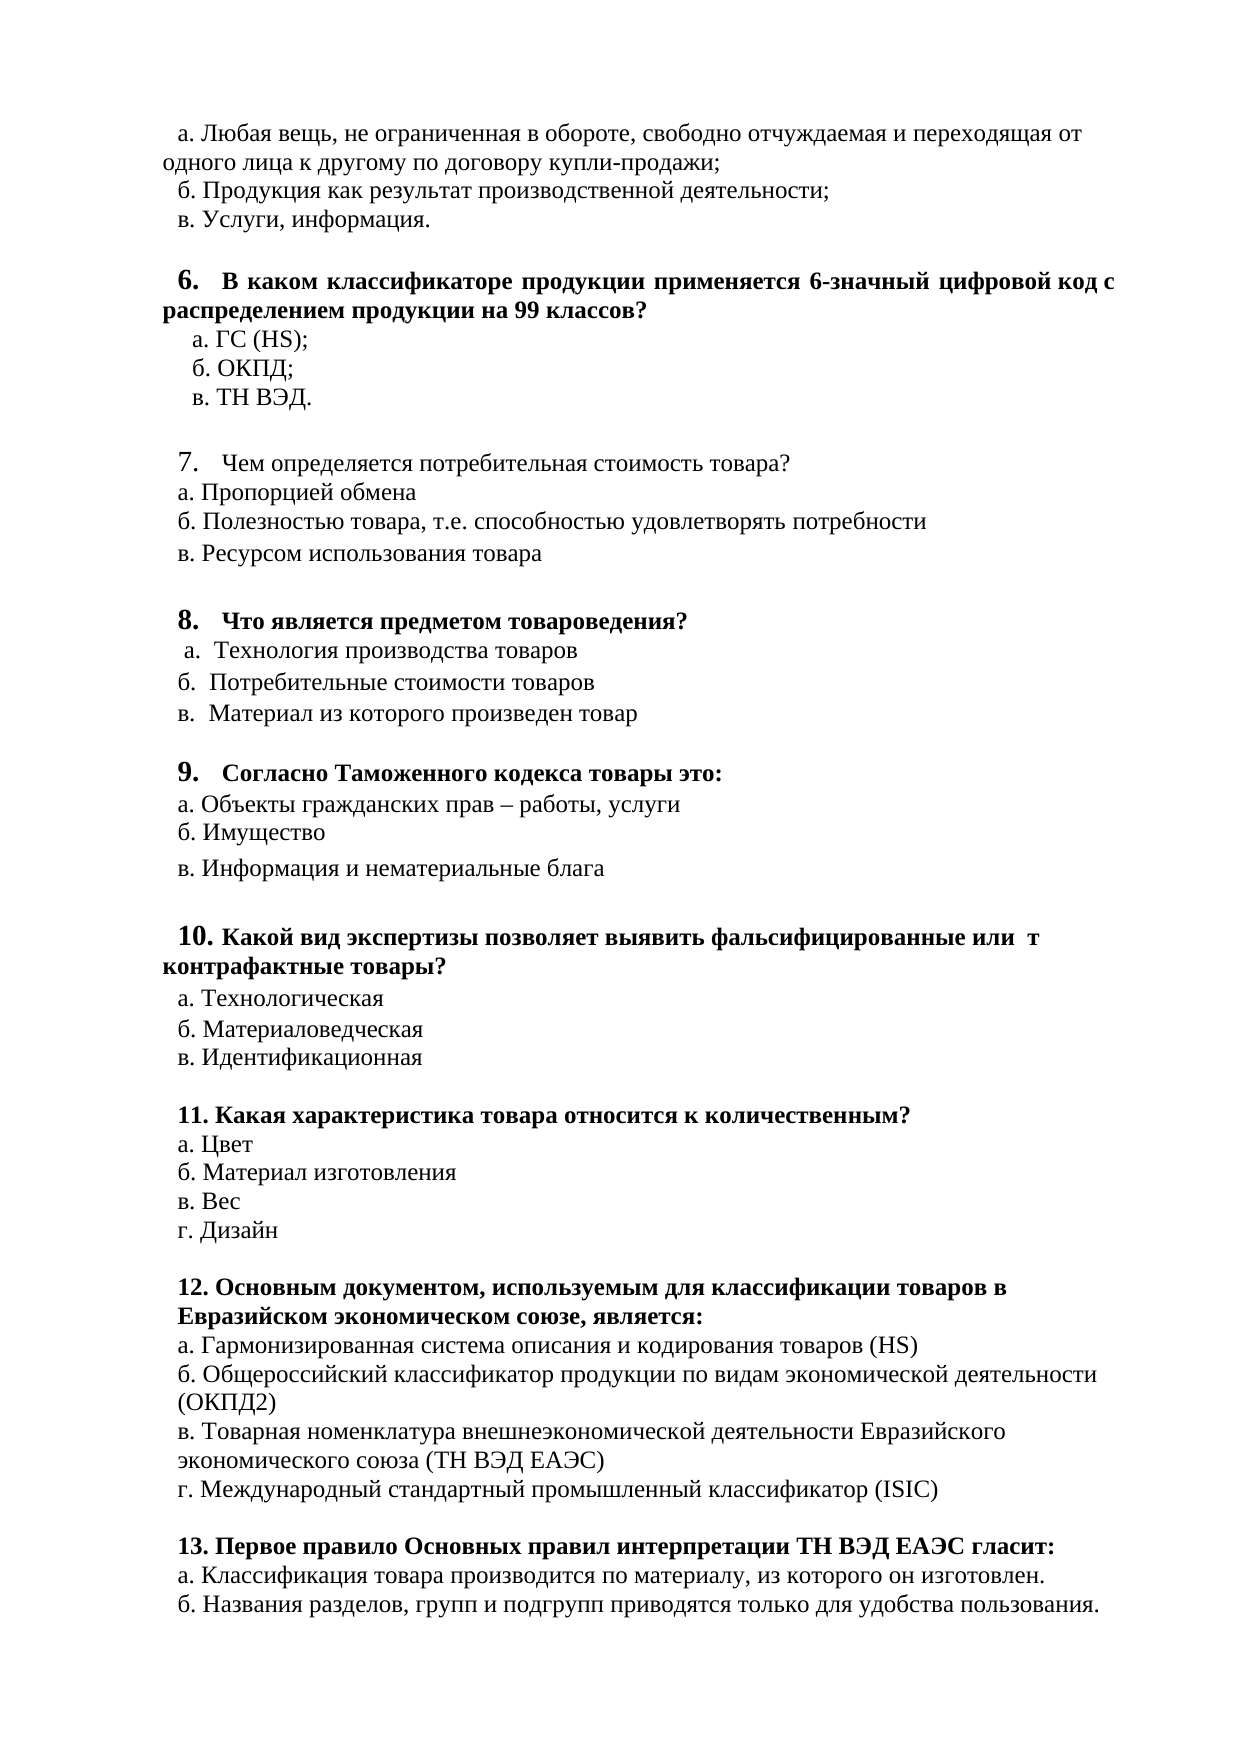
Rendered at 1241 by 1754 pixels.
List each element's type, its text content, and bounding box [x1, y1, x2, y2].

text б. Имущество [162, 817, 1152, 846]
text б. Продукция как результат производственной деятельности; [162, 176, 1152, 204]
list Какой вид экспертизы позволяет выявить фальсифицированные или т контрафактные товары? [162, 918, 1152, 980]
text а. Объекты гражданских прав – работы, услуги [162, 789, 1152, 817]
list Чем определяется потребительная стоимость товара? [162, 444, 1152, 477]
text в. ТН ВЭД. [192, 382, 1152, 410]
text б. ОКПД; [192, 353, 1152, 382]
text б. Потребительные стоимости товаров [162, 664, 1152, 698]
text б. Полезностью товара, т.е. способностью удовлетворять потребности [162, 506, 1152, 535]
list Согласно Таможенного кодекса товары это: [162, 755, 1152, 789]
text в. Ресурсом использования товара [162, 535, 1152, 568]
list а. Пропорцией обмена [162, 477, 1152, 506]
list Что является предметом товароведения? [162, 602, 1152, 635]
text в. Идентификационная [162, 1042, 1152, 1071]
text в. Материал из которого произведен товар [162, 698, 1152, 726]
text а. Любая вещь, не ограниченная в обороте, свободно отчуждаемая и переходящая от одного лица к другому по договору купли-продажи; [162, 118, 1152, 176]
text а. Технологическая [162, 980, 1152, 1014]
text б. Материаловедческая [162, 1014, 1152, 1042]
text а. ГС (HS); [192, 324, 1152, 353]
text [177, 1100, 1152, 1617]
list В каком классификаторе продукции применяется 6-значный цифровой код с распределением продукции на 99 классов? [162, 262, 1152, 324]
text в. Информация и нематериальные блага [162, 853, 1152, 882]
list а. Технология производства товаров [162, 635, 1152, 664]
text в. Услуги, информация. [162, 204, 1152, 233]
